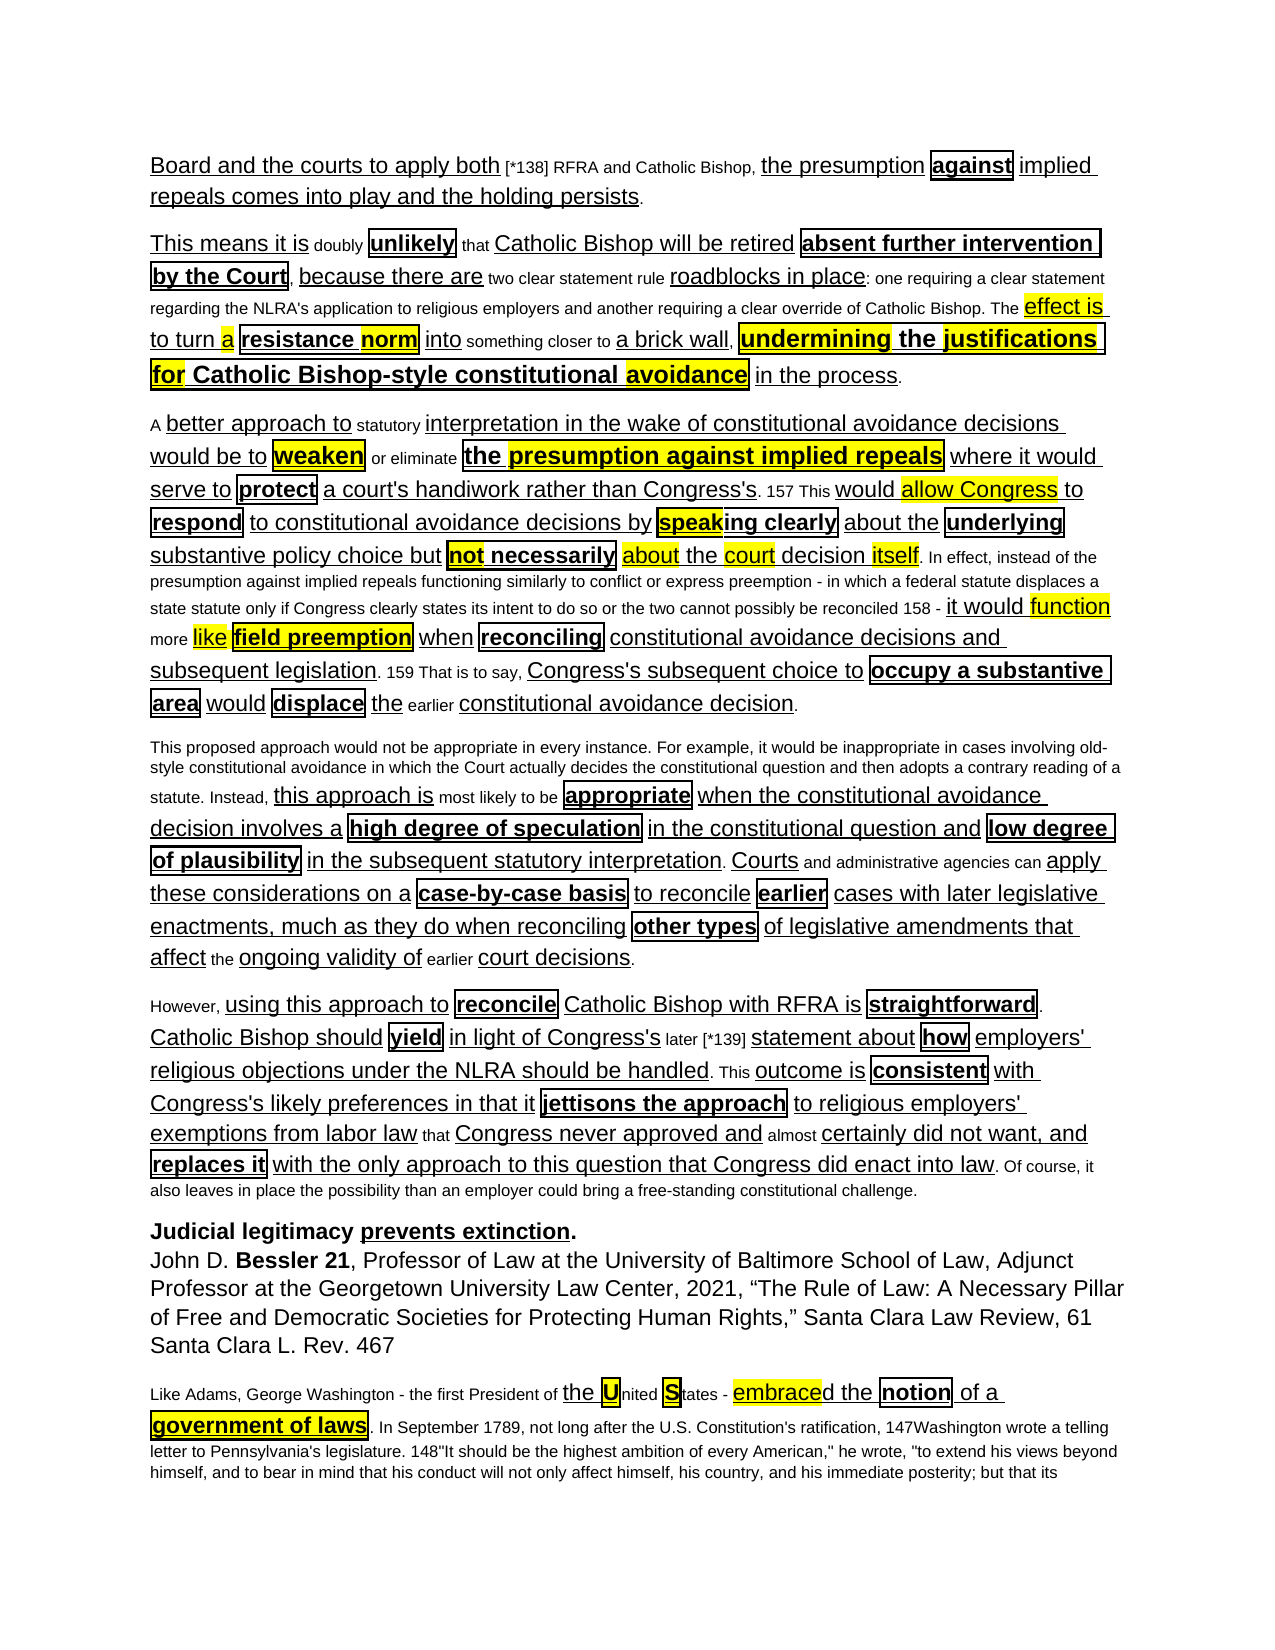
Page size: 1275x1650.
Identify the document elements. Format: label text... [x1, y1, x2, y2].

text However, using this approach to reconcile Catholic Bishop with RFRA is straightforward. Catholic Bishop should yield in light of Congress's later [*139] statement about how employers' religious objections under the NLRA should be handled. This outcome is consistent with Congress's likely preferences in that it jettisons the approach to religious employers' exemptions from labor law that Congress never approved and almost certainly did not want, and replaces it with the only approach to this question that Congress did enact into law. Of course, it also leaves in place the possibility than an employer could bring a free-standing constitutional challenge. [150, 989, 1125, 1200]
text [150, 1377, 1125, 1482]
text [150, 150, 1125, 209]
text This proposed approach would not be appropriate in every instance. For example, it would be inappropriate in cases involving old-style constitutional avoidance in which the Court actually decides the constitutional question and then adopts a contrary reading of a statute. Instead, this approach is most likely to be appropriate when the constitutional avoidance decision involves a high degree of speculation in the constitutional question and low degree of plausibility in the subsequent statutory interpretation. Courts and administrative agencies can apply these considerations on a case-by-case basis to reconcile earlier cases with later legislative enactments, much as they do when reconciling other types of legislative amendments that affect the ongoing validity of earlier court decisions. [150, 737, 1125, 970]
text A better approach to statutory interpretation in the wake of constitutional avoidance decisions would be to weaken or eliminate the presumption against implied repeals where it would serve to protect a court's handiwork rather than Congress's. 157 This would allow Congress to respond to constitutional avoidance decisions by speaking clearly about the underlying substantive policy choice but not necessarily about the court decision itself. In effect, instead of the presumption against implied repeals functioning similarly to conflict or express preemption - in which a federal statute displaces a state statute only if Congress clearly states its intent to do so or the two cannot possibly be reconciled 158 - it would function more like field preemption when reconciling constitutional avoidance decisions and subsequent legislation. 159 That is to say, Congress's subsequent choice to occupy a substantive area would displace the earlier constitutional avoidance decision. [150, 410, 1125, 718]
text This means it is doubly unlikely that Catholic Bishop will be retired absent further intervention by the Court, because there are two clear statement rule roadblocks in place: one requiring a clear statement regarding the NLRA's application to religious employers and another requiring a clear override of Catholic Bishop. The effect is to turn a resistance norm into something closer to a brick wall, undermining the justifications for Catholic Bishop-style constitutional avoidance in the process. [150, 228, 1125, 391]
text John D. Bessler 21, Professor of Law at the University of Baltimore School of Law, Adjunct Professor at the Georgetown University Law Center, 2021, “The Rule of Law: A Necessary Pillar of Free and Democratic Societies for Protecting Human Rights,” Santa Clara Law Review, 61 Santa Clara L. Rev. 467 [150, 1247, 1125, 1358]
subtitle Judicial legitimacy prevents extinction. [150, 1218, 1125, 1245]
